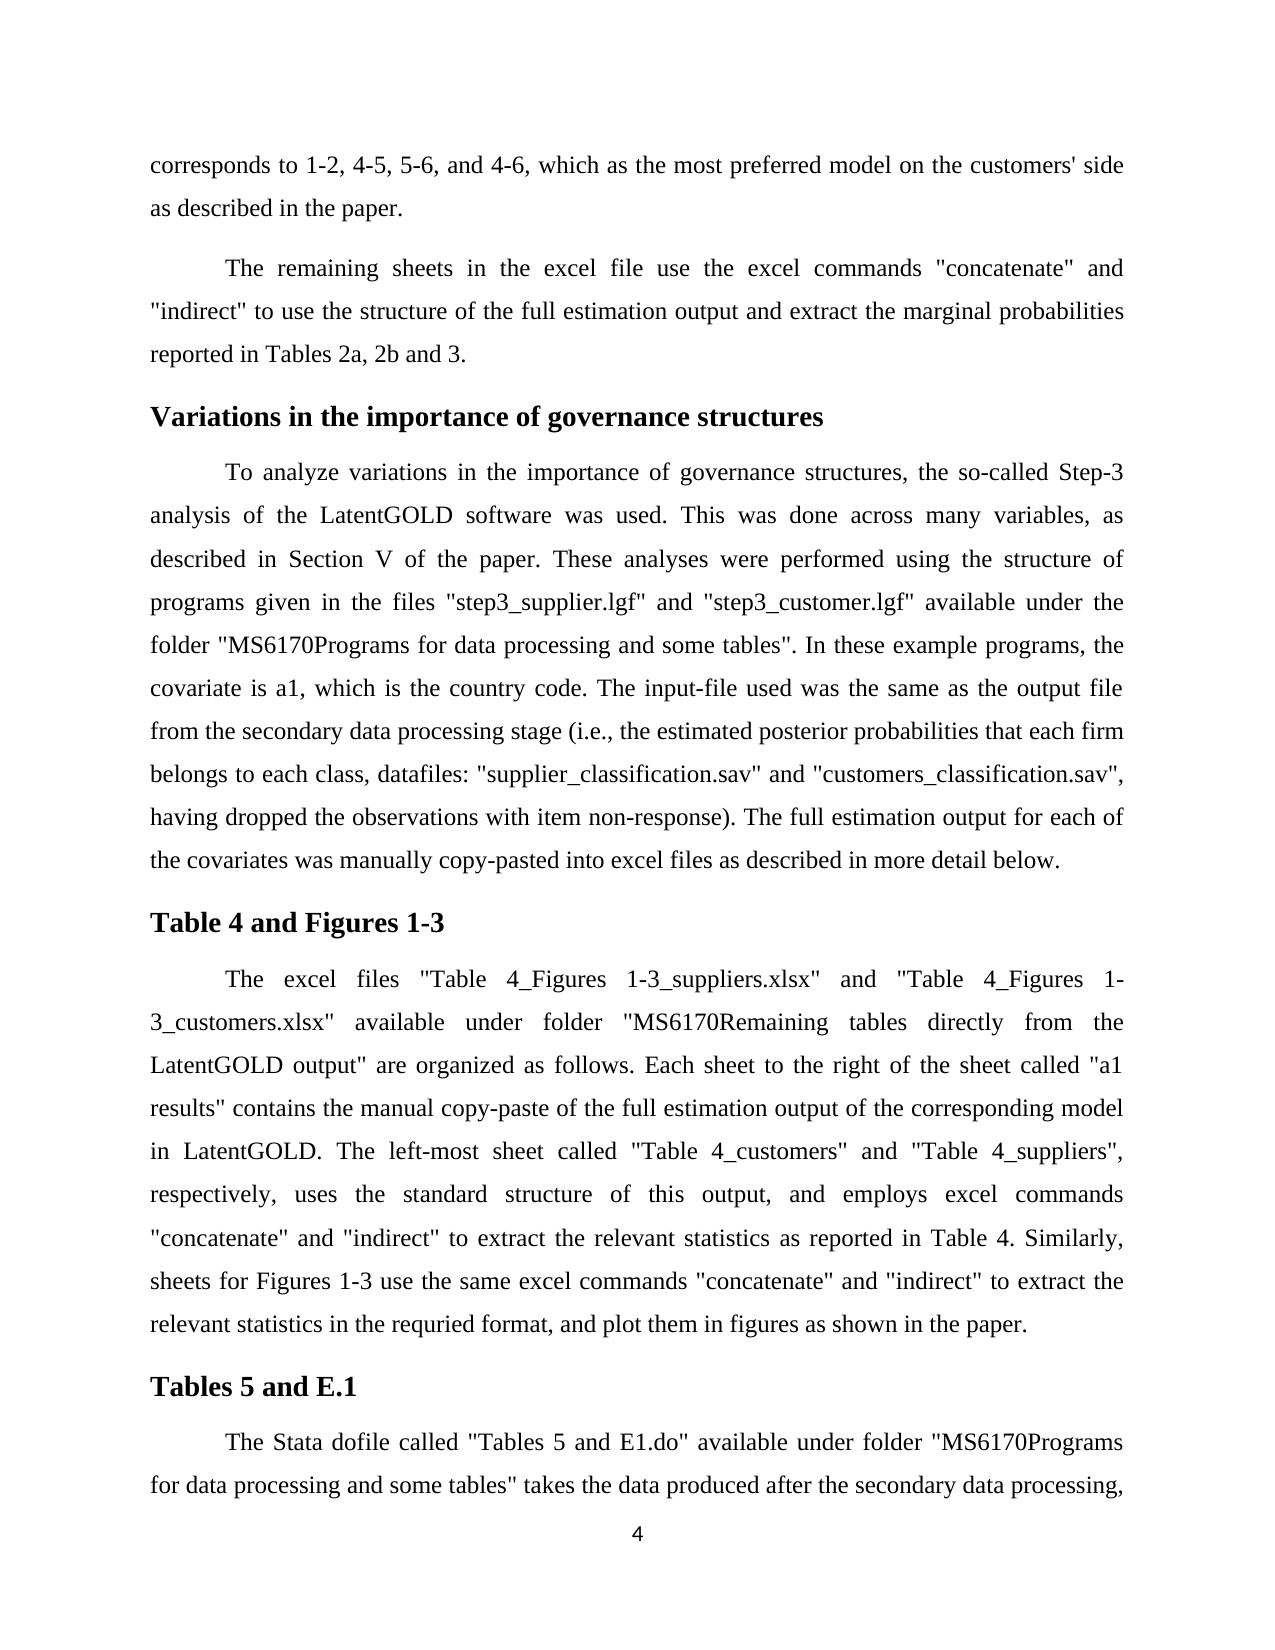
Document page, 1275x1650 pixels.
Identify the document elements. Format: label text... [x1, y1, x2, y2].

subtitle Table 4 and Figures 1-3 [150, 905, 1125, 939]
subtitle Tables 5 and E.1 [150, 1369, 1125, 1402]
text The remaining sheets in the excel file use the excel commands "concatenate" and "indirect" to use the structure of the full estimation output and extract the marginal probabilities reported in Tables 2a, 2b and 3. [150, 253, 1125, 368]
text The excel files "Table 4_Figures 1-3_suppliers.xlsx" and "Table 4_Figures 1-3_customers.xlsx" available under folder "MS6170Remaining tables directly from the LatentGOLD output" are organized as follows. Each sheet to the right of the sheet called "a1 results" contains the manual copy-paste of the full estimation output of the corresponding model in LatentGOLD. The left-most sheet called "Table 4_customers" and "Table 4_suppliers", respectively, uses the standard structure of this output, and employs excel commands "concatenate" and "indirect" to extract the relevant statistics as reported in Table 4. Similarly, sheets for Figures 1-3 use the same excel commands "concatenate" and "indirect" to extract the relevant statistics in the requried format, and plot them in figures as shown in the paper. [150, 964, 1125, 1338]
subtitle Variations in the importance of governance structures [150, 399, 1125, 432]
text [150, 1427, 1125, 1499]
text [150, 150, 1125, 222]
text To analyze variations in the importance of governance structures, the so-called Step-3 analysis of the LatentGOLD software was used. This was done across many variables, as described in Section V of the paper. These analyses were performed using the structure of programs given in the files "step3_supplier.lgf" and "step3_customer.lgf" available under the folder "MS6170Programs for data processing and some tables". In these example programs, the covariate is a1, which is the country code. The input-file used was the same as the output file from the secondary data processing stage (i.e., the estimated posterior probabilities that each firm belongs to each class, datafiles: "supplier_classification.sav" and "customers_classification.sav", having dropped the observations with item non-response). The full estimation output for each of the covariates was manually copy-pasted into excel files as described in more detail below. [150, 457, 1125, 874]
